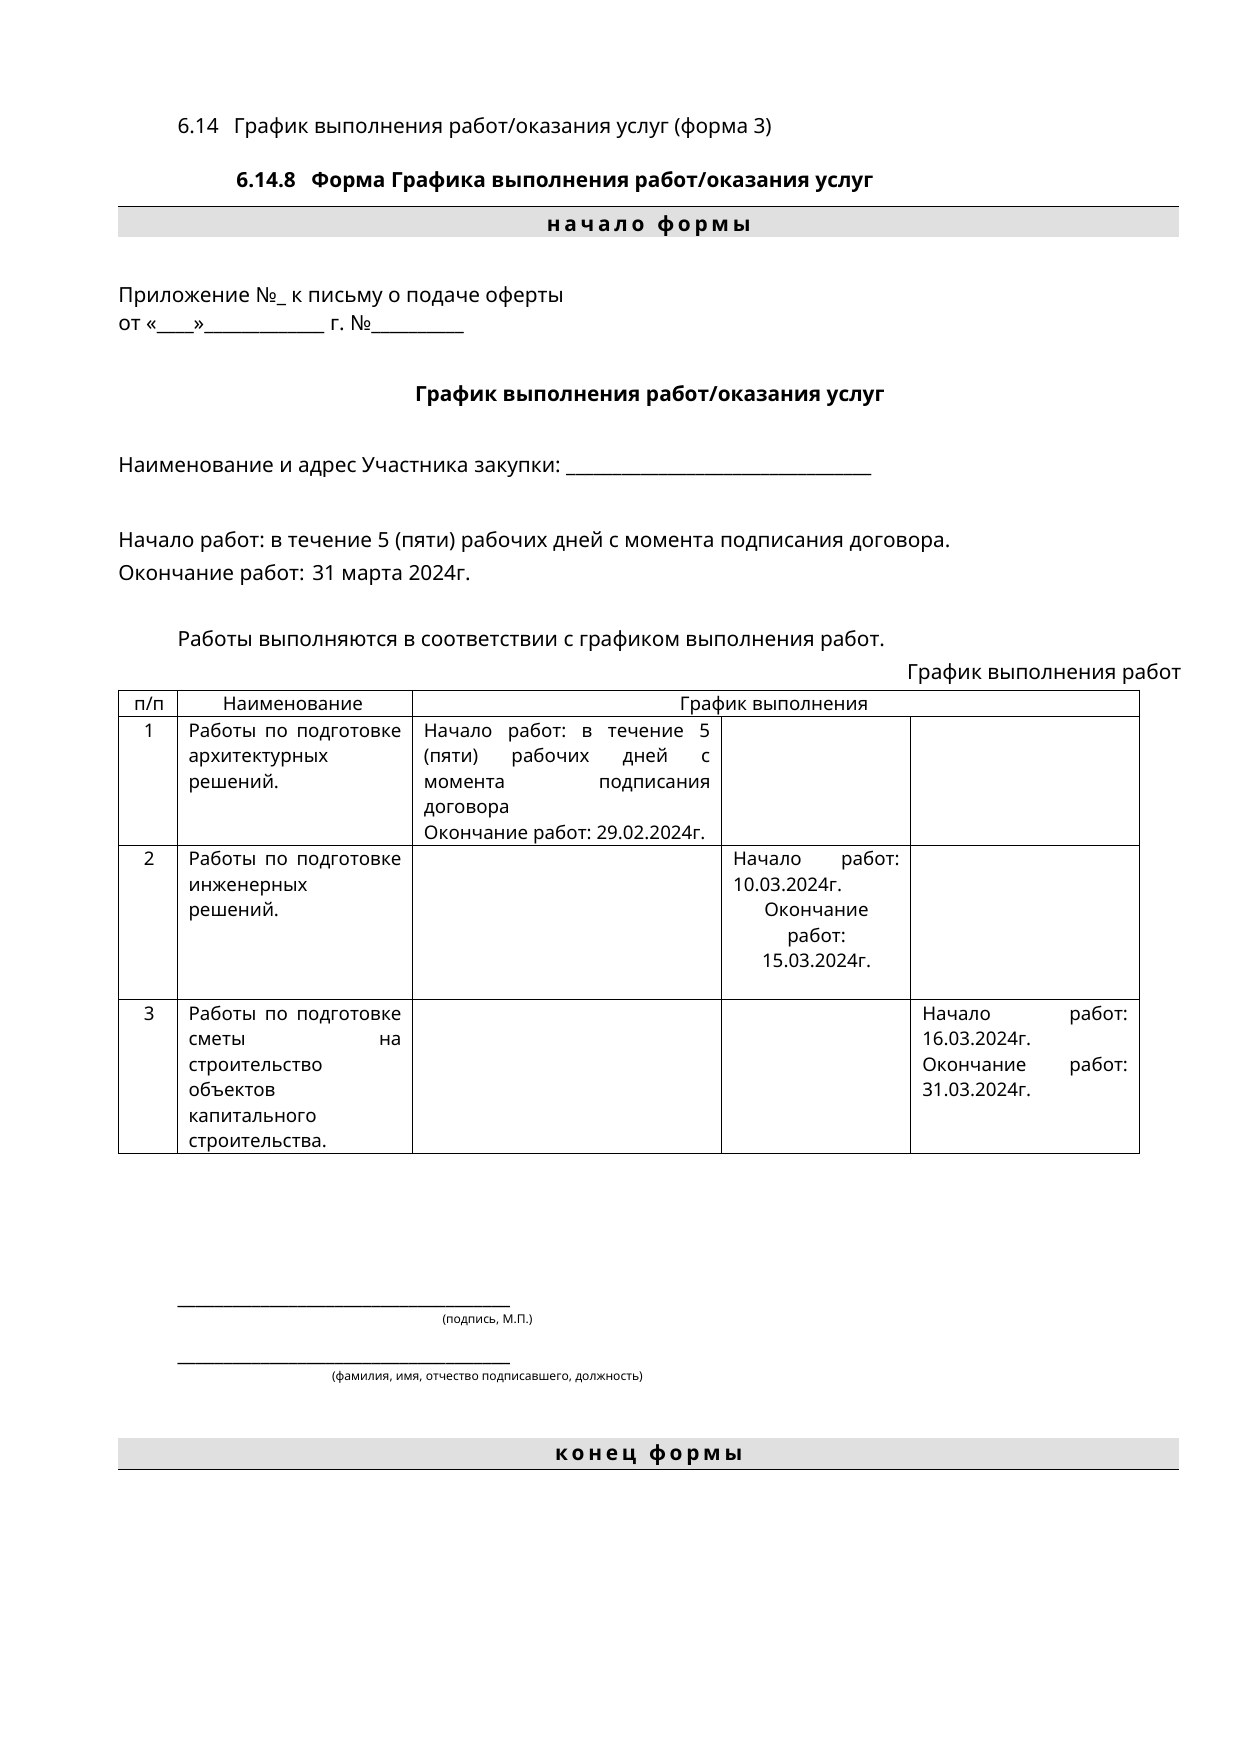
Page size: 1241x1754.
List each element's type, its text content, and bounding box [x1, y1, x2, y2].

subtitle График выполнения работ/оказания услуг (форма 3) [177, 111, 1181, 140]
list Форма Графика выполнения работ/оказания услуг [236, 165, 1181, 193]
text Начало работ: в течение 5 (пяти) рабочих дней с момента подписания договора. [118, 526, 1181, 554]
text ____________________________________ [118, 1339, 1181, 1367]
table_cell Начало работ: 16.03.2024г. Окончание работ: 31.03.2024г. [911, 1000, 1139, 1153]
table_header Наименование [178, 691, 412, 716]
table_cell 2 [119, 846, 177, 999]
text конец формы [118, 1438, 1179, 1469]
table_cell [413, 1000, 721, 1153]
table_cell [722, 717, 910, 845]
table_cell Начало работ: в течение 5 (пяти) рабочих дней с момента подписания договора Окончание работ: 29.02.2024г. [413, 717, 721, 845]
text начало формы [118, 207, 1179, 237]
table_cell [722, 1000, 910, 1153]
text Наименование и адрес Участника закупки: _________________________________ [118, 450, 1181, 479]
text (подпись, М.П.) [118, 1310, 797, 1339]
table_header График выполнения [413, 691, 1139, 716]
table_cell 1 [119, 717, 177, 845]
table_cell Работы по подготовке инженерных решений. [178, 846, 412, 999]
text Работы выполняются в соответствии с графиком выполнения работ. [118, 624, 1181, 653]
table_cell [911, 717, 1139, 845]
table_cell 3 [119, 1000, 177, 1153]
text Приложение №_ к письму о подаче оферты от «____»_____________ г. №__________ [118, 280, 1181, 337]
table_cell Работы по подготовке сметы на строительство объектов капитального строительства. [178, 1000, 412, 1153]
text ____________________________________ [118, 1282, 1181, 1310]
table_cell Начало работ: 10.03.2024г. Окончание работ: 15.03.2024г. [722, 846, 910, 999]
table_cell [413, 846, 721, 999]
text График выполнения работ/оказания услуг [118, 379, 1181, 408]
table_cell Работы по подготовке архитектурных решений. [178, 717, 412, 845]
table_header п/п [119, 691, 177, 716]
text (фамилия, имя, отчество подписавшего, должность) [118, 1367, 797, 1396]
table_cell [911, 846, 1139, 999]
text Окончание работ: 31 марта 2024г. [118, 558, 1181, 587]
text График выполнения работ [118, 657, 1181, 685]
